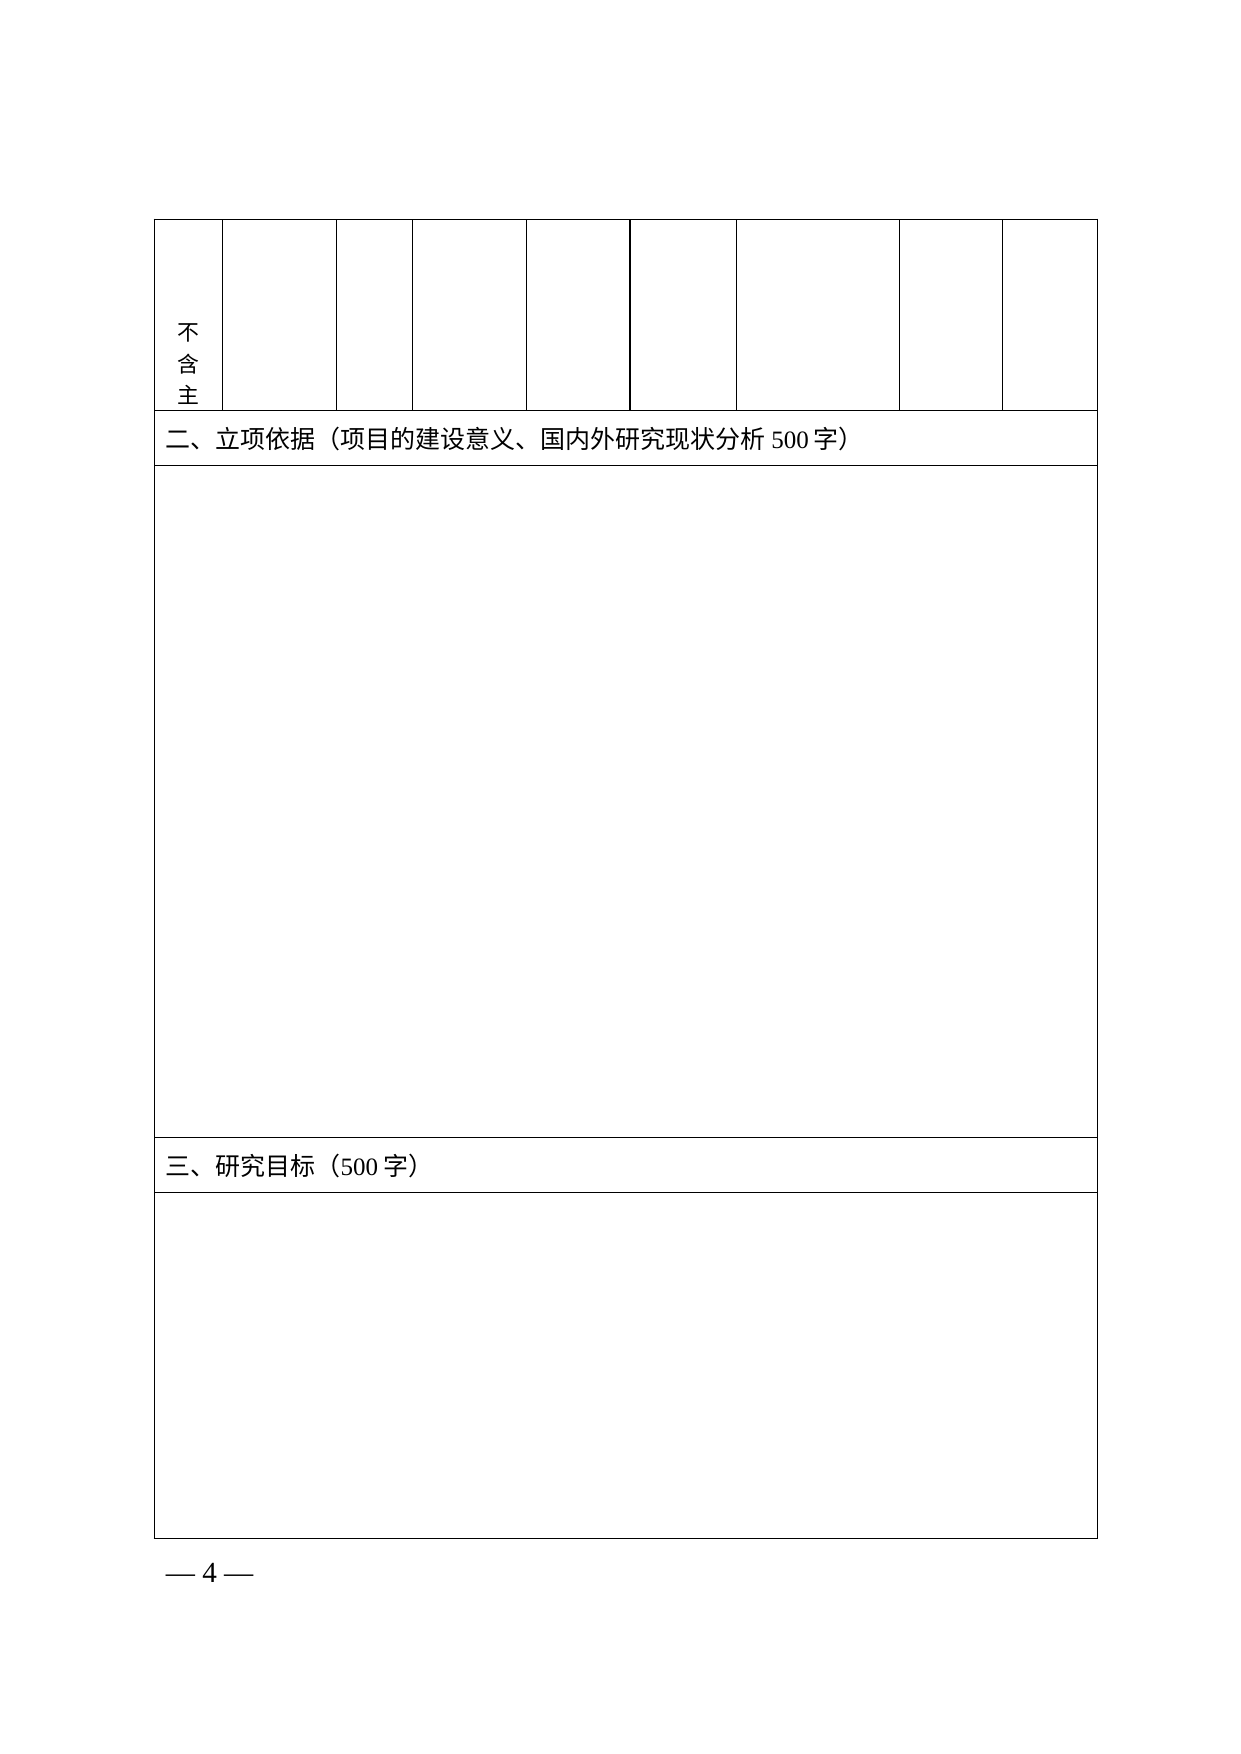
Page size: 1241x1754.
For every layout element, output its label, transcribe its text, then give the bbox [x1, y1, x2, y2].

table_cell [155, 466, 1097, 1137]
table_cell [337, 220, 412, 409]
table_cell 二、立项依据（项目的建设意义、国内外研究现状分析 500字） [155, 411, 1097, 464]
table_cell [413, 220, 526, 409]
table_cell [527, 220, 629, 409]
table_cell [631, 220, 736, 409]
table_cell [155, 1193, 1097, 1538]
table_cell [900, 220, 1002, 409]
table_cell [1003, 220, 1097, 409]
table_cell [737, 220, 899, 409]
table_cell 三、研究目标（500字） [155, 1138, 1097, 1192]
table_cell [223, 220, 336, 409]
